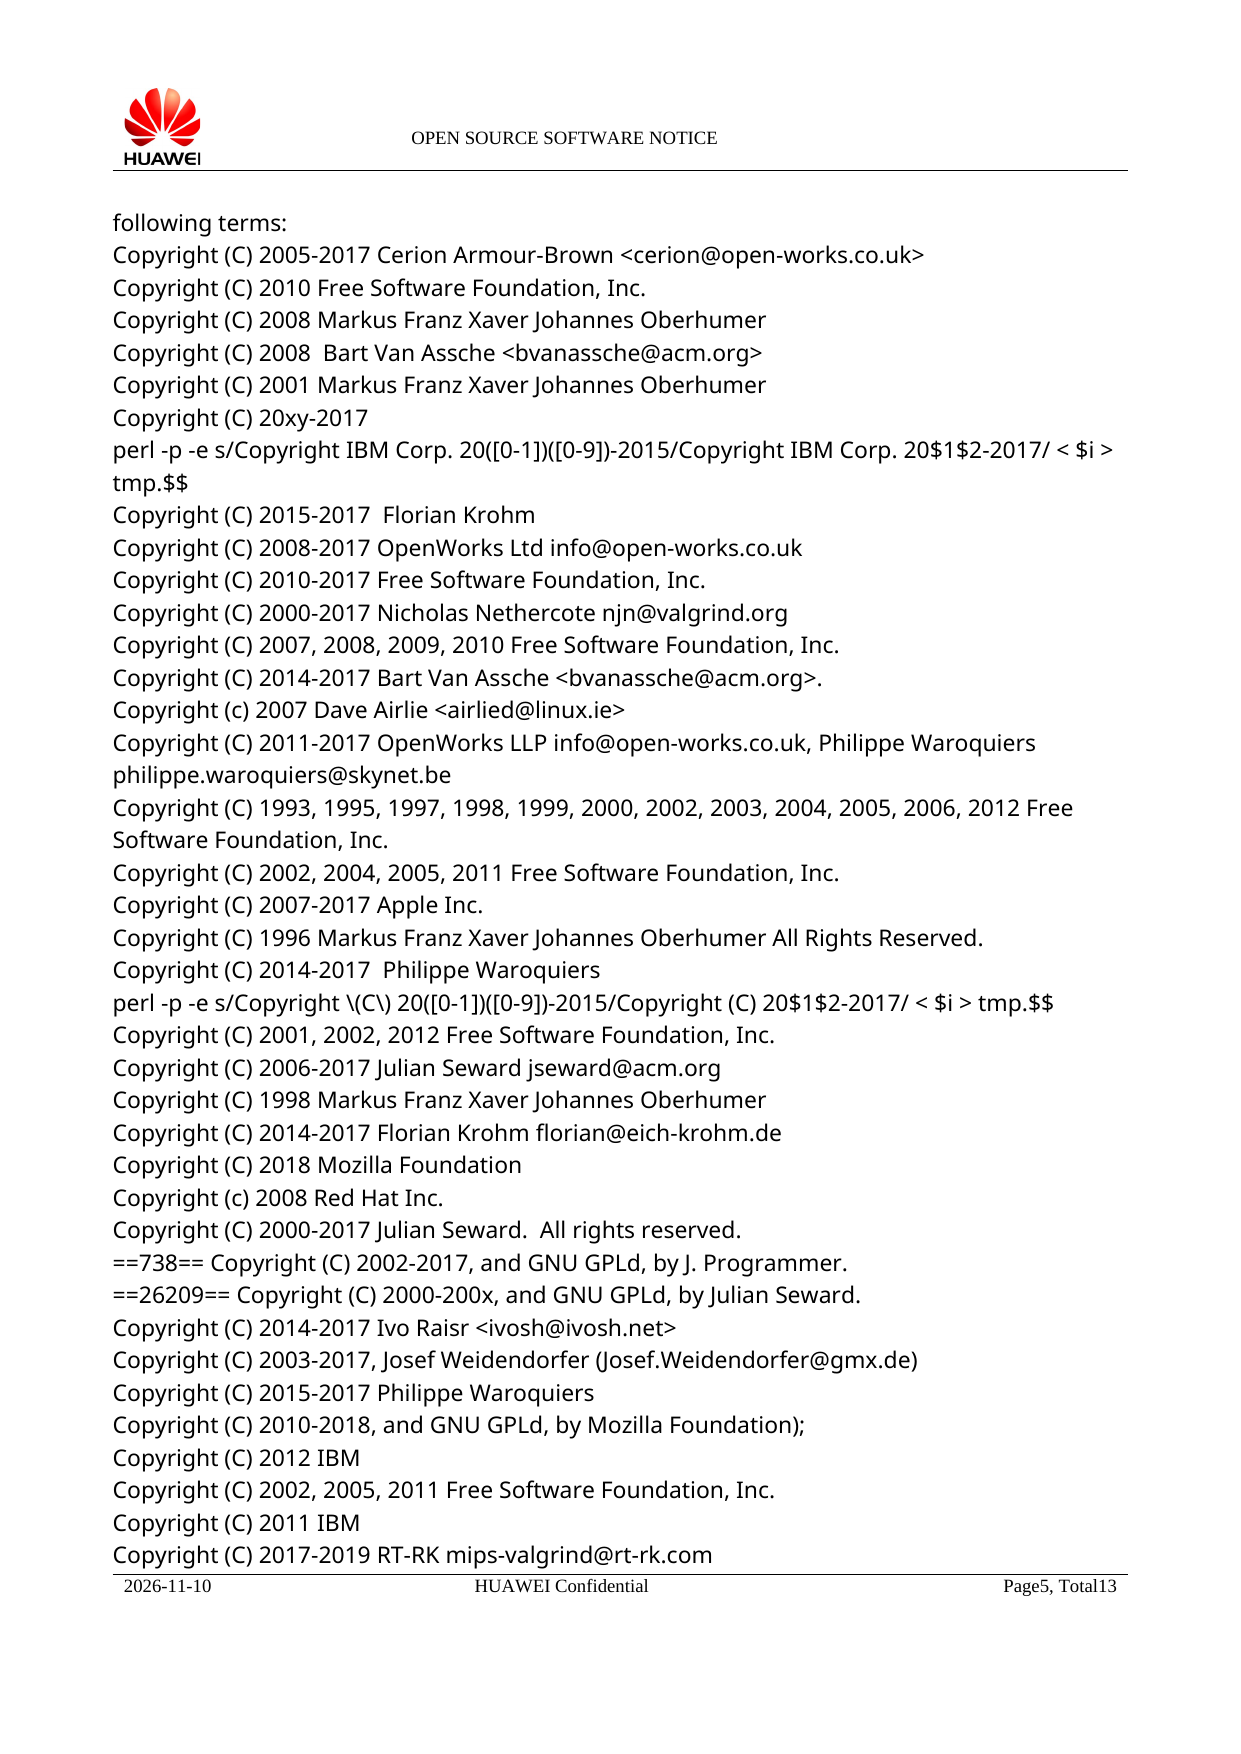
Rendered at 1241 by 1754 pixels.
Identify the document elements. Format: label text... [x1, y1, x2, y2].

picture [124, 88, 201, 165]
